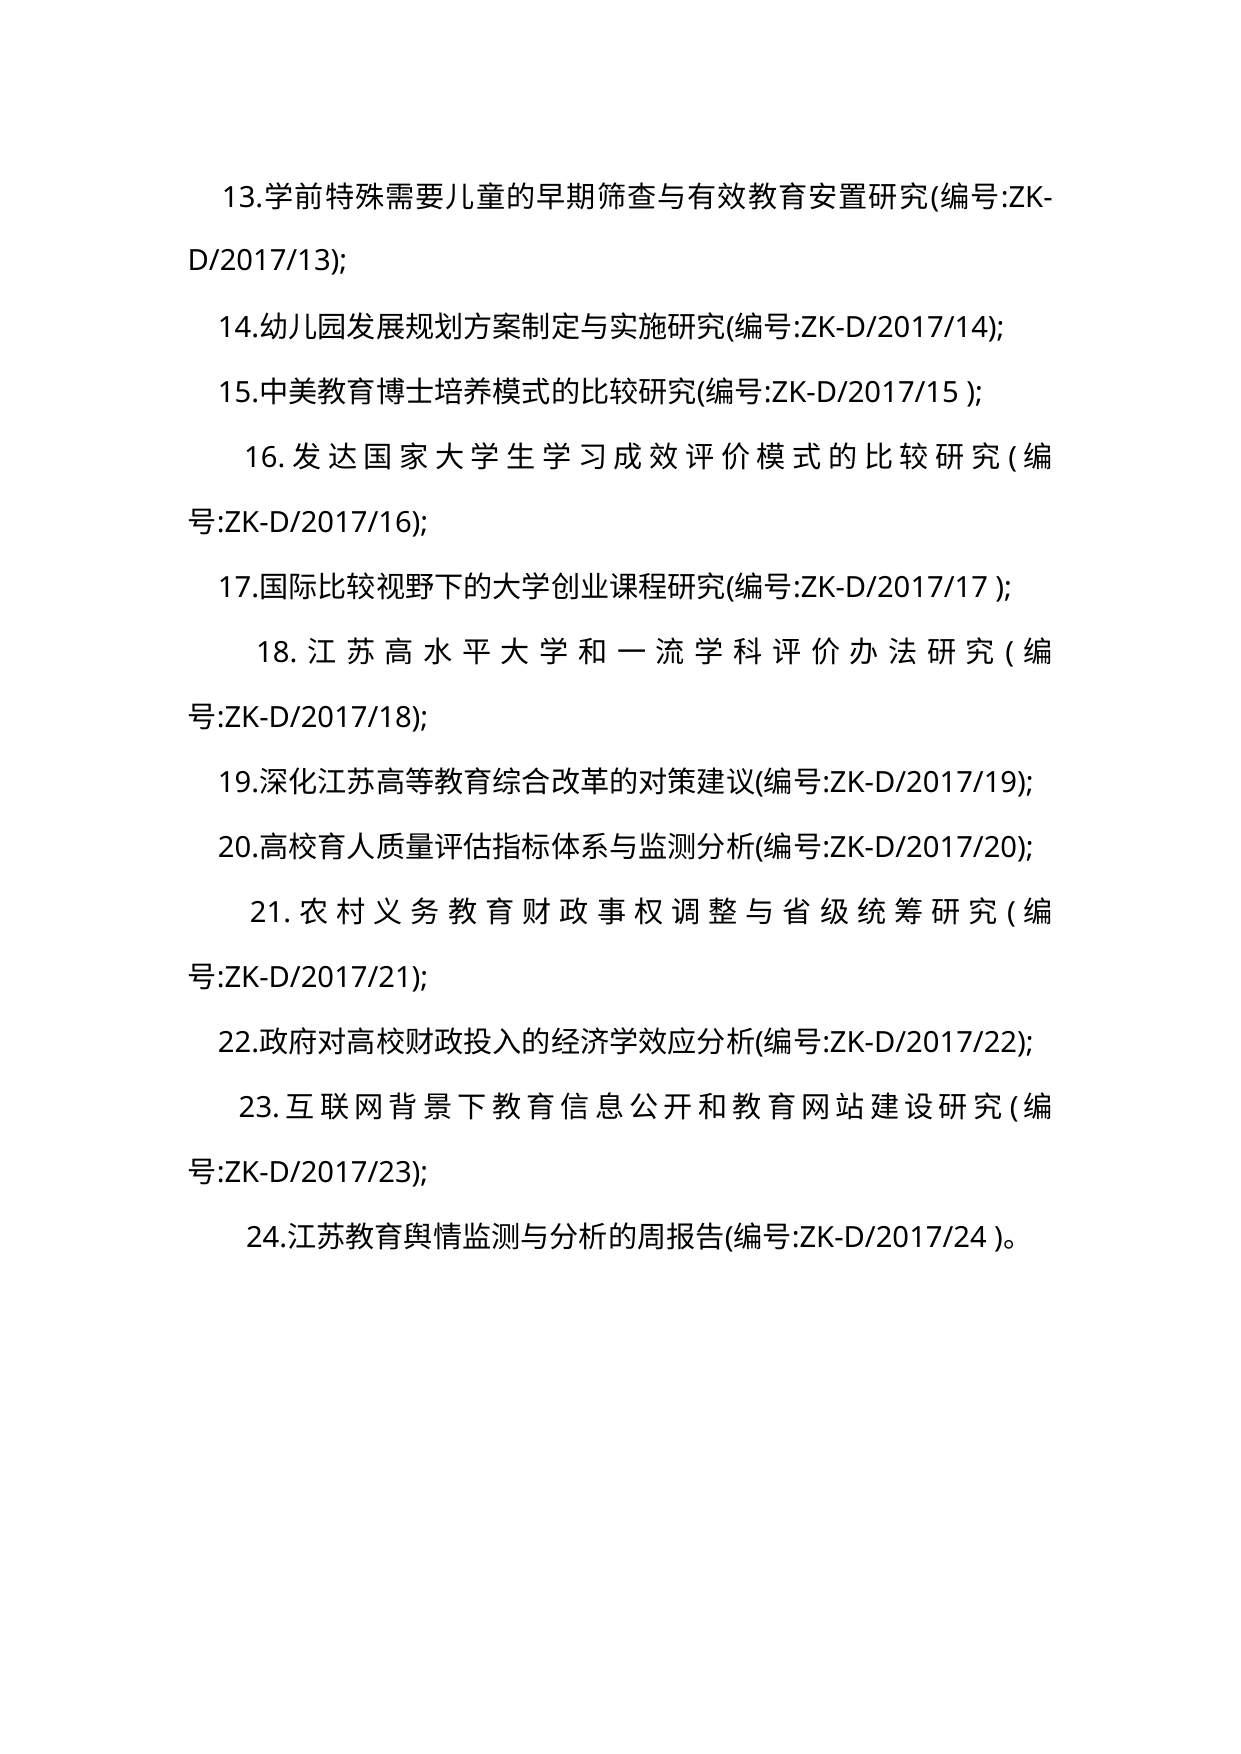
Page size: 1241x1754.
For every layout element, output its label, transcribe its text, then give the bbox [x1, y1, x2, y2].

text 13.学前特殊需要儿童的早期筛查与有效教育安置研究(编号:ZK-D/2017/13); [187, 162, 1053, 292]
text 24.江苏教育舆情监测与分析的周报告(编号:ZK-D/2017/24 )。 [187, 1202, 1053, 1267]
text 14.幼儿园发展规划方案制定与实施研究(编号:ZK-D/2017/14); [187, 292, 1053, 357]
text 22.政府对高校财政投入的经济学效应分析(编号:ZK-D/2017/22); [187, 1007, 1053, 1072]
text 21.农村义务教育财政事权调整与省级统筹研究(编号:ZK-D/2017/21); [187, 877, 1053, 1007]
text 19.深化江苏高等教育综合改革的对策建议(编号:ZK-D/2017/19); [187, 747, 1053, 812]
text 15.中美教育博士培养模式的比较研究(编号:ZK-D/2017/15 ); [187, 357, 1053, 422]
text 18.江苏高水平大学和一流学科评价办法研究(编号:ZK-D/2017/18); [187, 617, 1053, 747]
text 17.国际比较视野下的大学创业课程研究(编号:ZK-D/2017/17 ); [187, 552, 1053, 617]
text 20.高校育人质量评估指标体系与监测分析(编号:ZK-D/2017/20); [187, 812, 1053, 877]
text 23.互联网背景下教育信息公开和教育网站建设研究(编号:ZK-D/2017/23); [187, 1072, 1053, 1202]
text 16.发达国家大学生学习成效评价模式的比较研究(编号:ZK-D/2017/16); [187, 422, 1053, 552]
